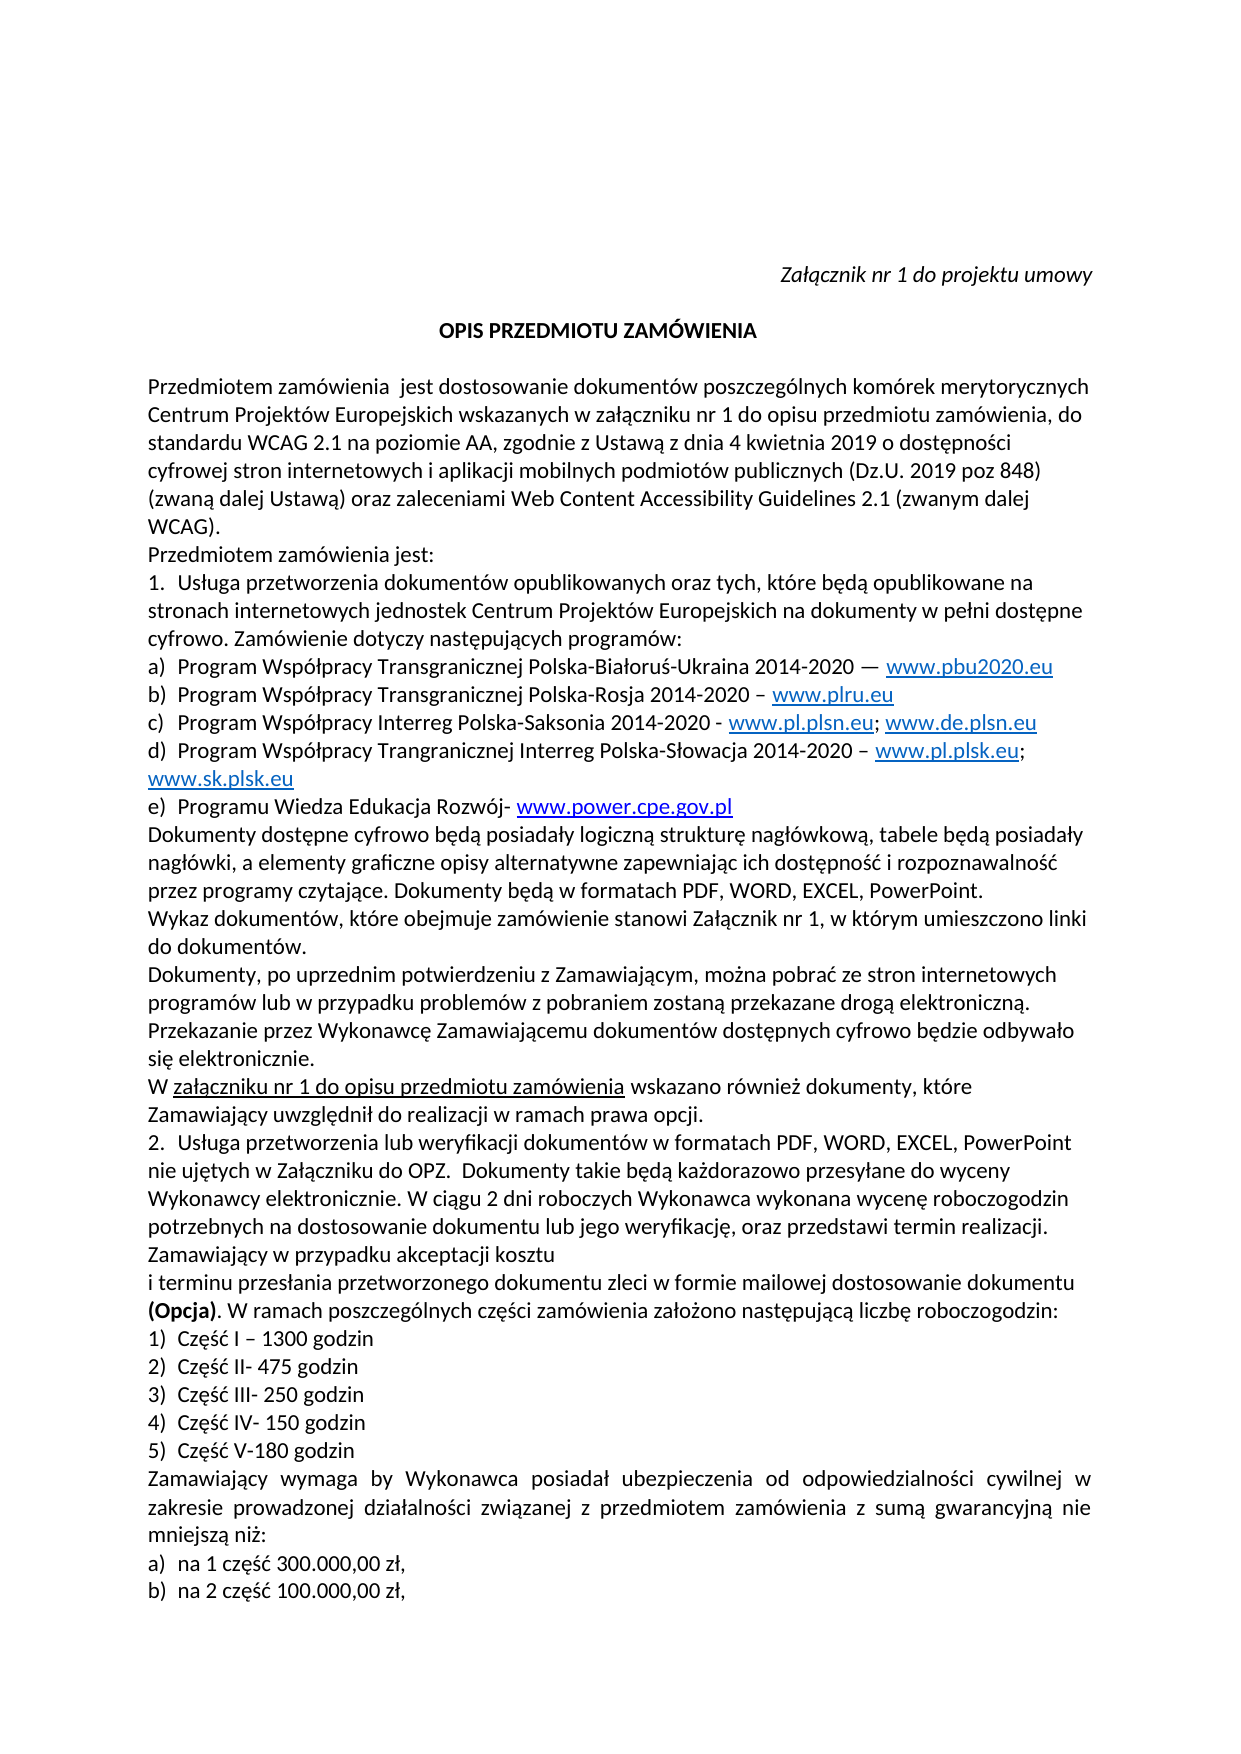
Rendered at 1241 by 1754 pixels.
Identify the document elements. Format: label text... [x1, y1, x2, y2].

list Program Współpracy Transgranicznej Polska-Białoruś-Ukraina 2014-2020 — www.pbu2020.eu [148, 652, 1093, 680]
list Część III- 250 godzin [148, 1381, 1093, 1408]
list Program Współpracy Transgranicznej Polska-Rosja 2014-2020 – www.plru.eu [148, 680, 1093, 708]
text OPIS PRZEDMIOTU ZAMÓWIENIA [148, 316, 1048, 344]
text Przedmiotem zamówienia jest dostosowanie dokumentów poszczególnych komórek merytorycznych Centrum Projektów Europejskich wskazanych w załączniku nr 1 do opisu przedmiotu zamówienia, do standardu WCAG 2.1 na poziomie AA, zgodnie z Ustawą z dnia 4 kwietnia 2019 o dostępności cyfrowej stron internetowych i aplikacji mobilnych podmiotów publicznych (Dz.U. 2019 poz 848) (zwaną dalej Ustawą) oraz zaleceniami Web Content Accessibility Guidelines 2.1 (zwanym dalej WCAG). [148, 372, 1093, 540]
list Program Współpracy Interreg Polska-Saksonia 2014-2020 - www.pl.plsn.eu; www.de.plsn.eu [148, 708, 1093, 736]
list Programu Wiedza Edukacja Rozwój- www.power.cpe.gov.pl [148, 792, 1093, 820]
list Usługa przetworzenia dokumentów opublikowanych oraz tych, które będą opublikowane na stronach internetowych jednostek Centrum Projektów Europejskich na dokumenty w pełni dostępne cyfrowo. Zamówienie dotyczy następujących programów: [148, 568, 1093, 652]
list Część II- 475 godzin [148, 1352, 1093, 1381]
text Załącznik nr 1 do projektu umowy [148, 260, 1093, 288]
text Dokumenty dostępne cyfrowo będą posiadały logiczną strukturę nagłówkową, tabele będą posiadały nagłówki, a elementy graficzne opisy alternatywne zapewniając ich dostępność i rozpoznawalność przez programy czytające. Dokumenty będą w formatach PDF, WORD, EXCEL, PowerPoint. [148, 820, 1093, 904]
list Usługa przetworzenia lub weryfikacji dokumentów w formatach PDF, WORD, EXCEL, PowerPoint nie ujętych w Załączniku do OPZ. Dokumenty takie będą każdorazowo przesyłane do wyceny Wykonawcy elektronicznie. W ciągu 2 dni roboczych Wykonawca wykonana wycenę roboczogodzin potrzebnych na dostosowanie dokumentu lub jego weryfikację, oraz przedstawi termin realizacji. Zamawiający w przypadku akceptacji kosztu i terminu przesłania przetworzonego dokumentu zleci w formie mailowej dostosowanie dokumentu (Opcja). W ramach poszczególnych części zamówienia założono następującą liczbę roboczogodzin: [148, 1128, 1093, 1324]
list Zamawiający wymaga by Wykonawca posiadał ubezpieczenia od odpowiedzialności cywilnej w zakresie prowadzonej działalności związanej z przedmiotem zamówienia z sumą gwarancyjną nie mniejszą niż: [148, 1464, 1093, 1549]
text Wykaz dokumentów, które obejmuje zamówienie stanowi Załącznik nr 1, w którym umieszczono linki do dokumentów. [148, 904, 1093, 960]
list Część I – 1300 godzin [148, 1324, 1093, 1352]
list Program Współpracy Trangranicznej Interreg Polska-Słowacja 2014-2020 – www.pl.plsk.eu; www.sk.plsk.eu [148, 736, 1093, 792]
list Część V-180 godzin [148, 1437, 1093, 1464]
list na 2 część 100.000,00 zł, [148, 1577, 1093, 1605]
list Część IV- 150 godzin [148, 1408, 1093, 1437]
text Dokumenty, po uprzednim potwierdzeniu z Zamawiającym, można pobrać ze stron internetowych programów lub w przypadku problemów z pobraniem zostaną przekazane drogą elektroniczną. Przekazanie przez Wykonawcę Zamawiającemu dokumentów dostępnych cyfrowo będzie odbywało się elektronicznie. [148, 960, 1093, 1072]
text Przedmiotem zamówienia jest: [148, 540, 1093, 568]
text W załączniku nr 1 do opisu przedmiotu zamówienia wskazano również dokumenty, które Zamawiający uwzględnił do realizacji w ramach prawa opcji. [148, 1072, 1093, 1128]
list na 1 część 300.000,00 zł, [148, 1549, 1093, 1577]
